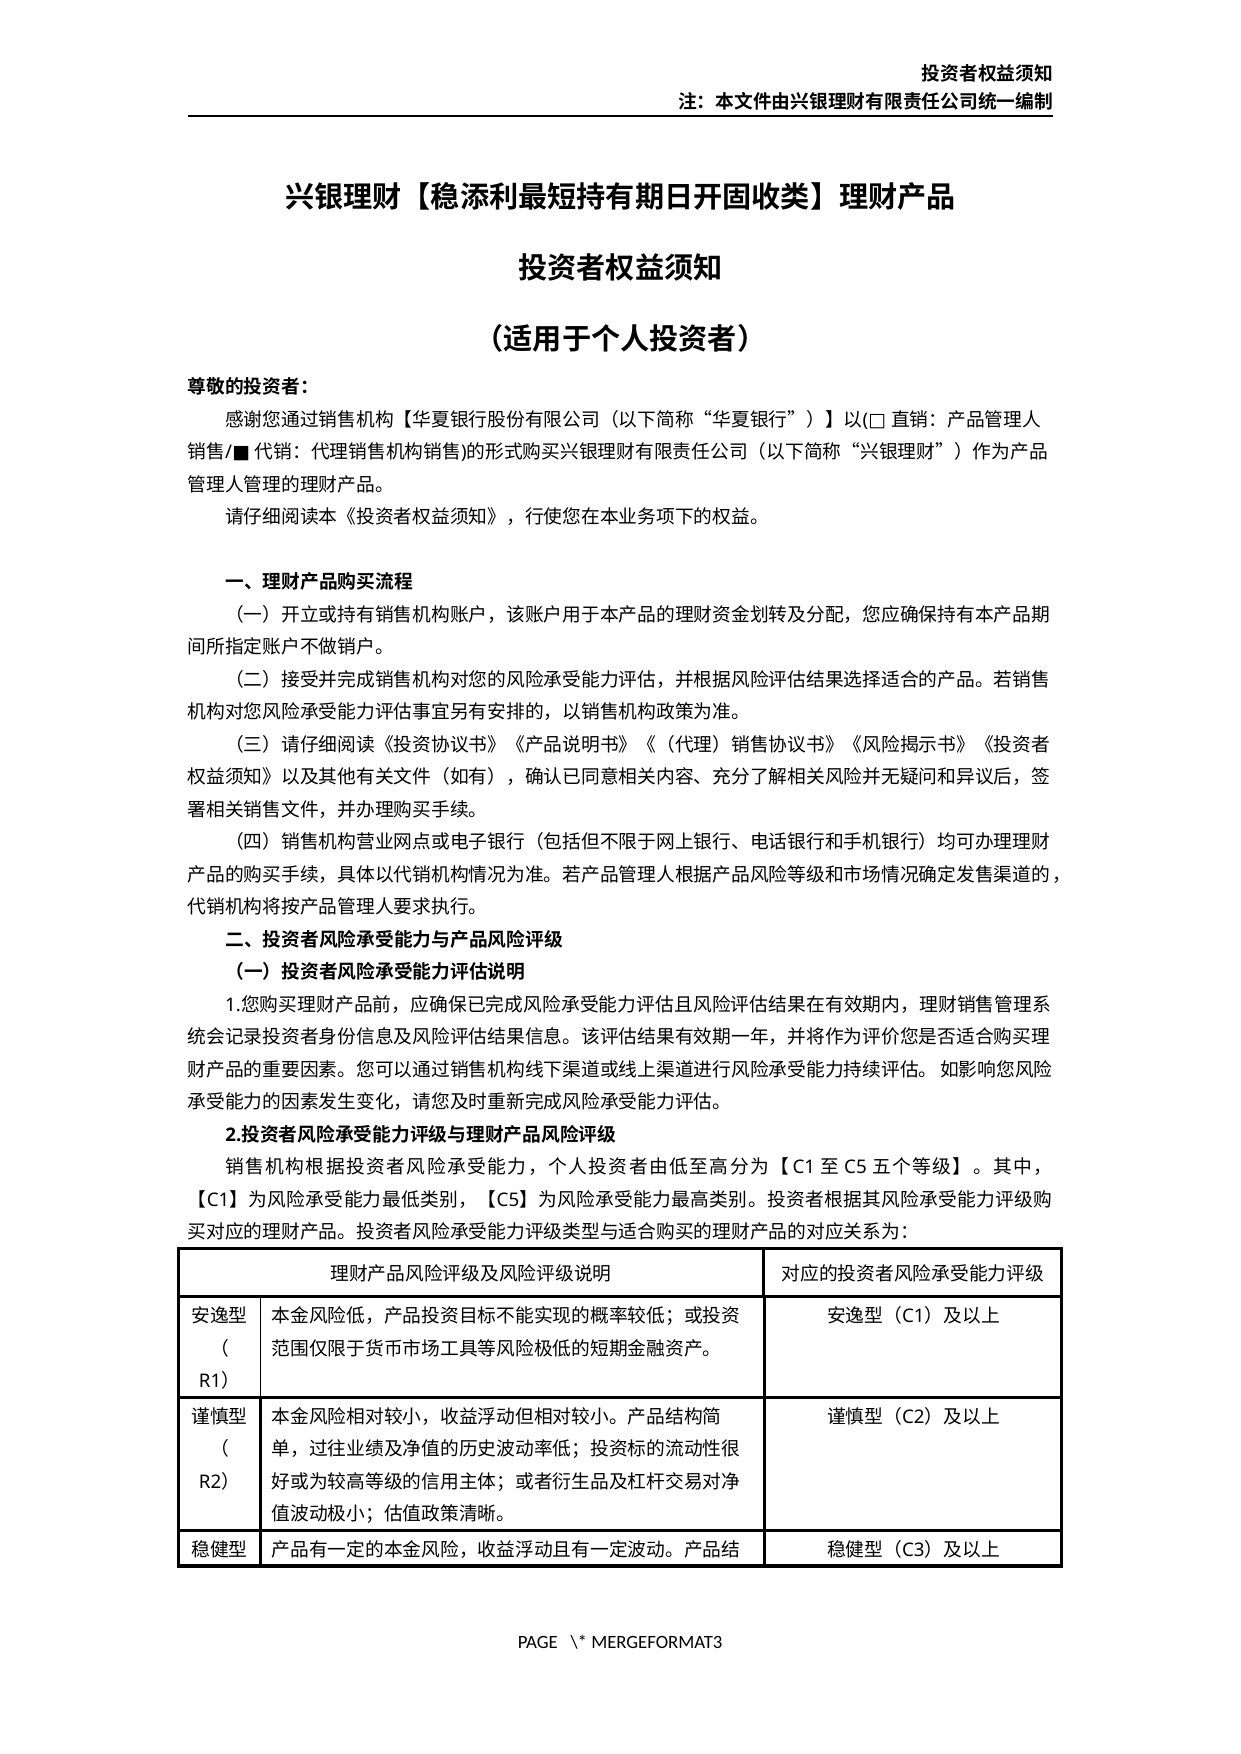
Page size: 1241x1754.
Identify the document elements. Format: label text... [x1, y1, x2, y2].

text （一）开立或持有销售机构账户，该账户用于本产品的理财资金划转及分配，您应确保持有本产品期间所指定账户不做销户。 [187, 597, 1053, 662]
text 销售机构根据投资者风险承受能力，个人投资者由低至高分为【C1至C5五个等级】。其中，【C1】为风险承受能力最低类别，【C5】为风险承受能力最高类别。投资者根据其风险承受能力评级购买对应的理财产品。投资者风险承受能力评级类型与适合购买的理财产品的对应关系为： [187, 1149, 1053, 1247]
table_cell 安逸型（C1）及以上 [766, 1298, 1060, 1396]
table_cell 本金风险低，产品投资目标不能实现的概率较低；或投资范围仅限于货币市场工具等风险极低的短期金融资产。 [261, 1298, 763, 1396]
text 兴银理财【稳添利最短持有期日开固收类】理财产品 [187, 162, 1053, 227]
table_header 对应的投资者风险承受能力评级 [765, 1250, 1060, 1295]
table_cell 本金风险相对较小，收益浮动但相对较小。产品结构简单，过往业绩及净值的历史波动率低；投资标的流动性很好或为较高等级的信用主体；或者衍生品及杠杆交易对净值波动极小；估值政策清晰。 [262, 1399, 763, 1529]
text 1.您购买理财产品前，应确保已完成风险承受能力评估且风险评估结果在有效期内，理财销售管理系统会记录投资者身份信息及风险评估结果信息。该评估结果有效期一年，并将作为评价您是否适合购买理财产品的重要因素。您可以通过销售机构线下渠道或线上渠道进行风险承受能力持续评估。如影响您风险承受能力的因素发生变化，请您及时重新完成风险承受能力评估。 [187, 987, 1053, 1117]
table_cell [262, 1532, 763, 1564]
table_cell 谨慎型（C2）及以上 [766, 1399, 1060, 1529]
text 感谢您通过销售机构【华夏银行股份有限公司（以下简称“华夏银行”）】以(□ 直销：产品管理人销售/■ 代销：代理销售机构销售)的形式购买兴银理财有限责任公司（以下简称“兴银理财”）作为产品管理人管理的理财产品。 [187, 402, 1053, 499]
table_cell 稳健型（C3）及以上 [766, 1532, 1060, 1564]
text 2.投资者风险承受能力评级与理财产品风险评级 [187, 1117, 1053, 1149]
text （四）销售机构营业网点或电子银行（包括但不限于网上银行、电话银行和手机银行）均可办理理财产品的购买手续，具体以代销机构情况为准。若产品管理人根据产品风险等级和市场情况确定发售渠道的，代销机构将按产品管理人要求执行。 [187, 824, 1053, 922]
text 一、理财产品购买流程 [187, 564, 1053, 597]
table_header 理财产品风险评级及风险评级说明 [180, 1250, 762, 1295]
text （二）接受并完成销售机构对您的风险承受能力评估，并根据风险评估结果选择适合的产品。若销售机构对您风险承受能力评估事宜另有安排的，以销售机构政策为准。 [187, 662, 1053, 727]
table_cell 谨慎型（R2） [180, 1399, 259, 1529]
table_cell 稳健型（R3） [180, 1532, 259, 1564]
text （适用于个人投资者） [187, 304, 1053, 369]
text （三）请仔细阅读《投资协议书》《产品说明书》《（代理）销售协议书》《风险揭示书》《投资者权益须知》以及其他有关文件（如有），确认已同意相关内容、充分了解相关风险并无疑问和异议后，签署相关销售文件，并办理购买手续。 [187, 727, 1053, 824]
text 二、投资者风险承受能力与产品风险评级 [187, 922, 1053, 954]
text 请仔细阅读本《投资者权益须知》，行使您在本业务项下的权益。 [187, 499, 1053, 532]
text 尊敬的投资者： [187, 369, 1053, 402]
text （一）投资者风险承受能力评估说明 [187, 954, 1053, 987]
table_cell 安逸型（R1） [180, 1298, 260, 1396]
text 投资者权益须知 [187, 233, 1053, 298]
